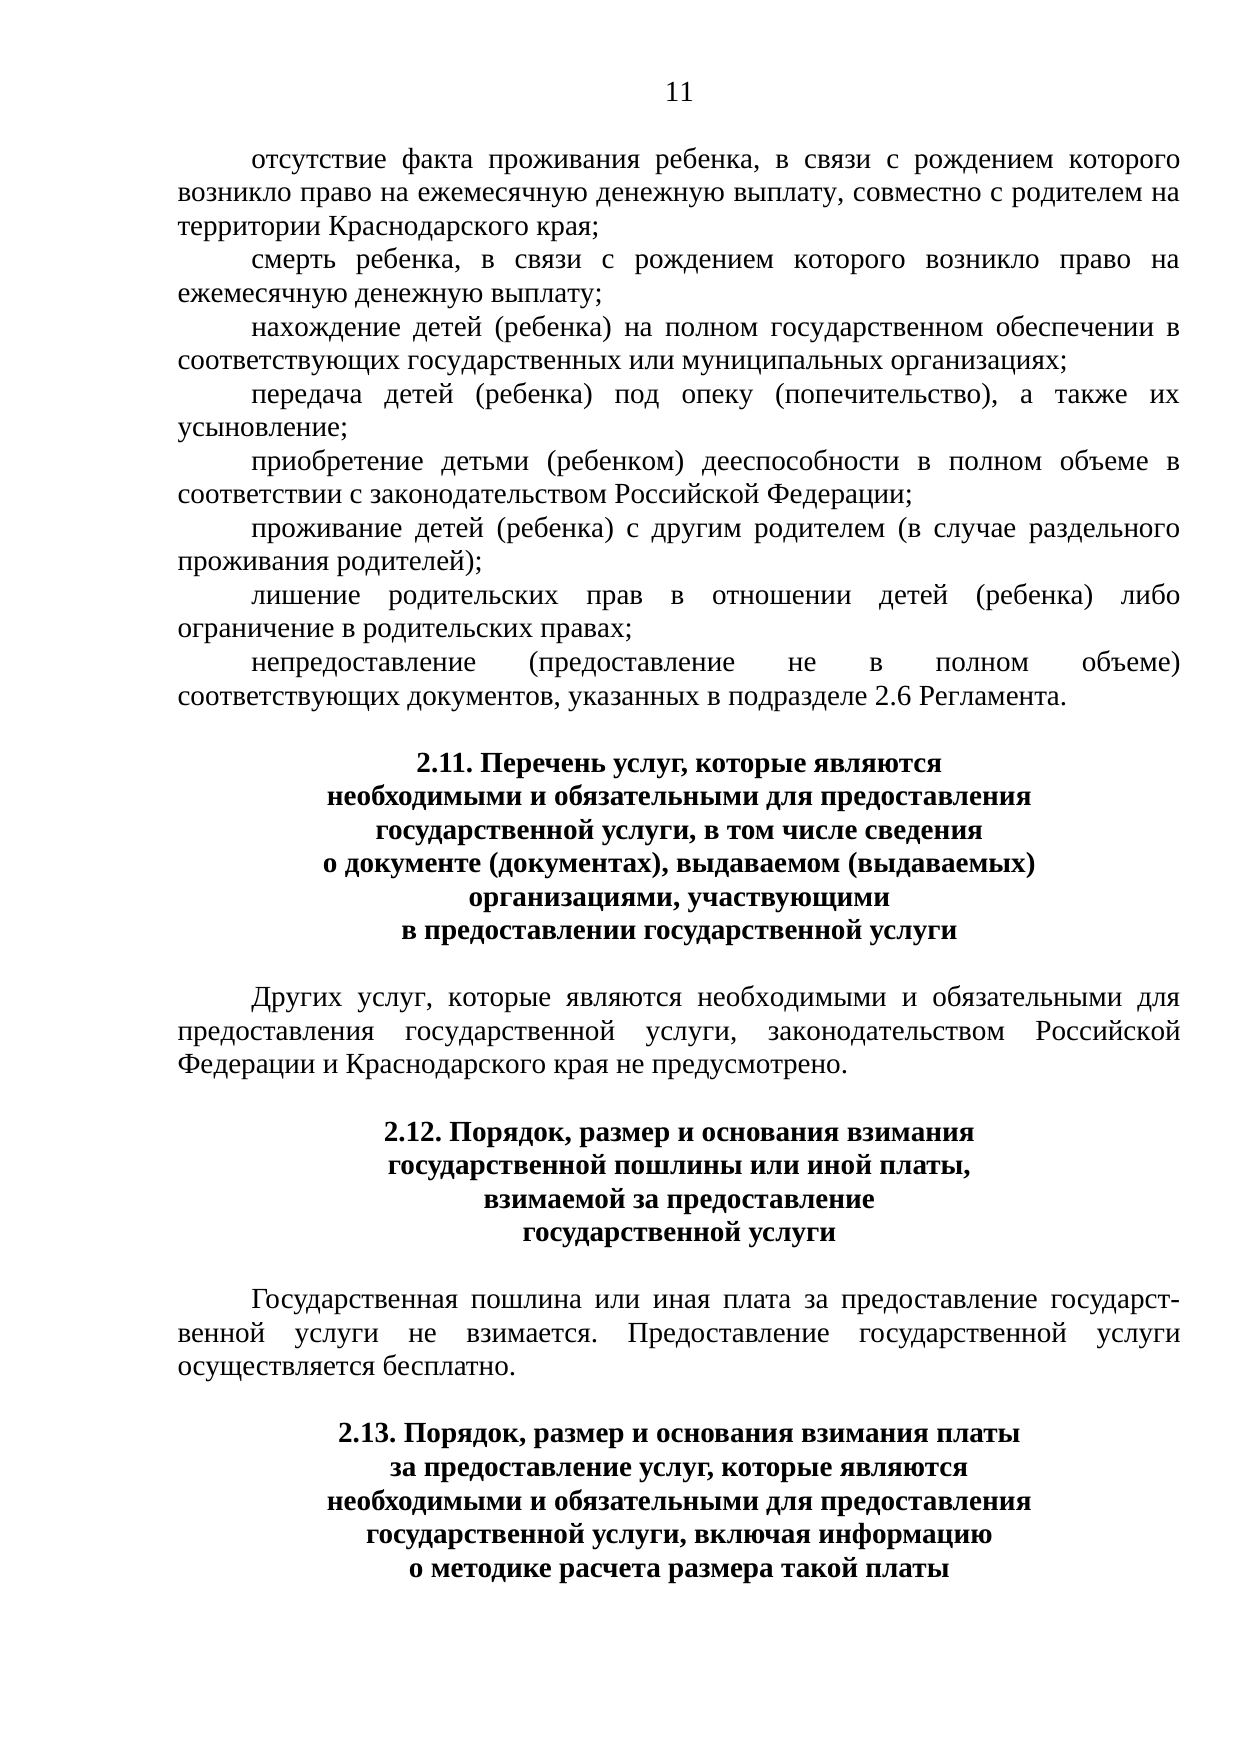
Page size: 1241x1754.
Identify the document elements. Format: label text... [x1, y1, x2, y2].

text проживание детей (ребенка) с другим родителем (в случае раздельного проживания родителей); [177, 510, 1181, 577]
text государственной услуги, в том числе сведения [177, 812, 1181, 845]
text государственной услуги [177, 1214, 1181, 1248]
text необходимыми и обязательными для предоставления [177, 778, 1181, 812]
text взимаемой за предоставление [177, 1181, 1181, 1214]
text 2.11. Перечень услуг, которые являются [177, 745, 1181, 778]
text нахождение детей (ребенка) на полном государственном обеспечении в соответствующих государственных или муниципальных организациях; [177, 309, 1181, 376]
text непредоставление (предоставление не в полном объеме) соответствующих документов, указанных в подразделе 2.6 Регламента. [177, 644, 1181, 711]
text отсутствие факта проживания ребенка, в связи с рождением которого возникло право на ежемесячную денежную выплату, совместно с родителем на территории Краснодарского края; [177, 141, 1181, 242]
text Других услуг, которые являются необходимыми и обязательными для предоставления государственной услуги, законодательством Российской Федерации и Краснодарского края не предусмотрено. [177, 979, 1181, 1080]
text 2.12. Порядок, размер и основания взимания [177, 1114, 1181, 1147]
text о документе (документах), выдаваемом (выдаваемых) [177, 845, 1181, 879]
text приобретение детьми (ребенком) дееспособности в полном объеме в соответствии с законодательством Российской Федерации; [177, 443, 1181, 510]
text организациями, участвующими [177, 879, 1181, 912]
text государственной услуги, включая информацию [177, 1516, 1181, 1550]
text государственной пошлины или иной платы, [177, 1147, 1181, 1181]
text необходимыми и обязательными для предоставления [177, 1483, 1181, 1516]
text в предоставлении государственной услуги [177, 912, 1181, 946]
text 2.13. Порядок, размер и основания взимания платы [177, 1416, 1181, 1449]
text лишение родительских прав в отношении детей (ребенка) либо ограничение в родительских правах; [177, 577, 1181, 644]
text смерть ребенка, в связи с рождением которого возникло право на ежемесячную денежную выплату; [177, 242, 1181, 309]
text Государственная пошлина или иная плата за предоставление государст-венной услуги не взимается. Предоставление государственной услуги осуществляется бесплатно. [177, 1281, 1181, 1382]
text передача детей (ребенка) под опеку (попечительство), а также их усыновление; [177, 376, 1181, 443]
text за предоставление услуг, которые являются [177, 1449, 1181, 1483]
text о методике расчета размера такой платы [177, 1550, 1181, 1583]
